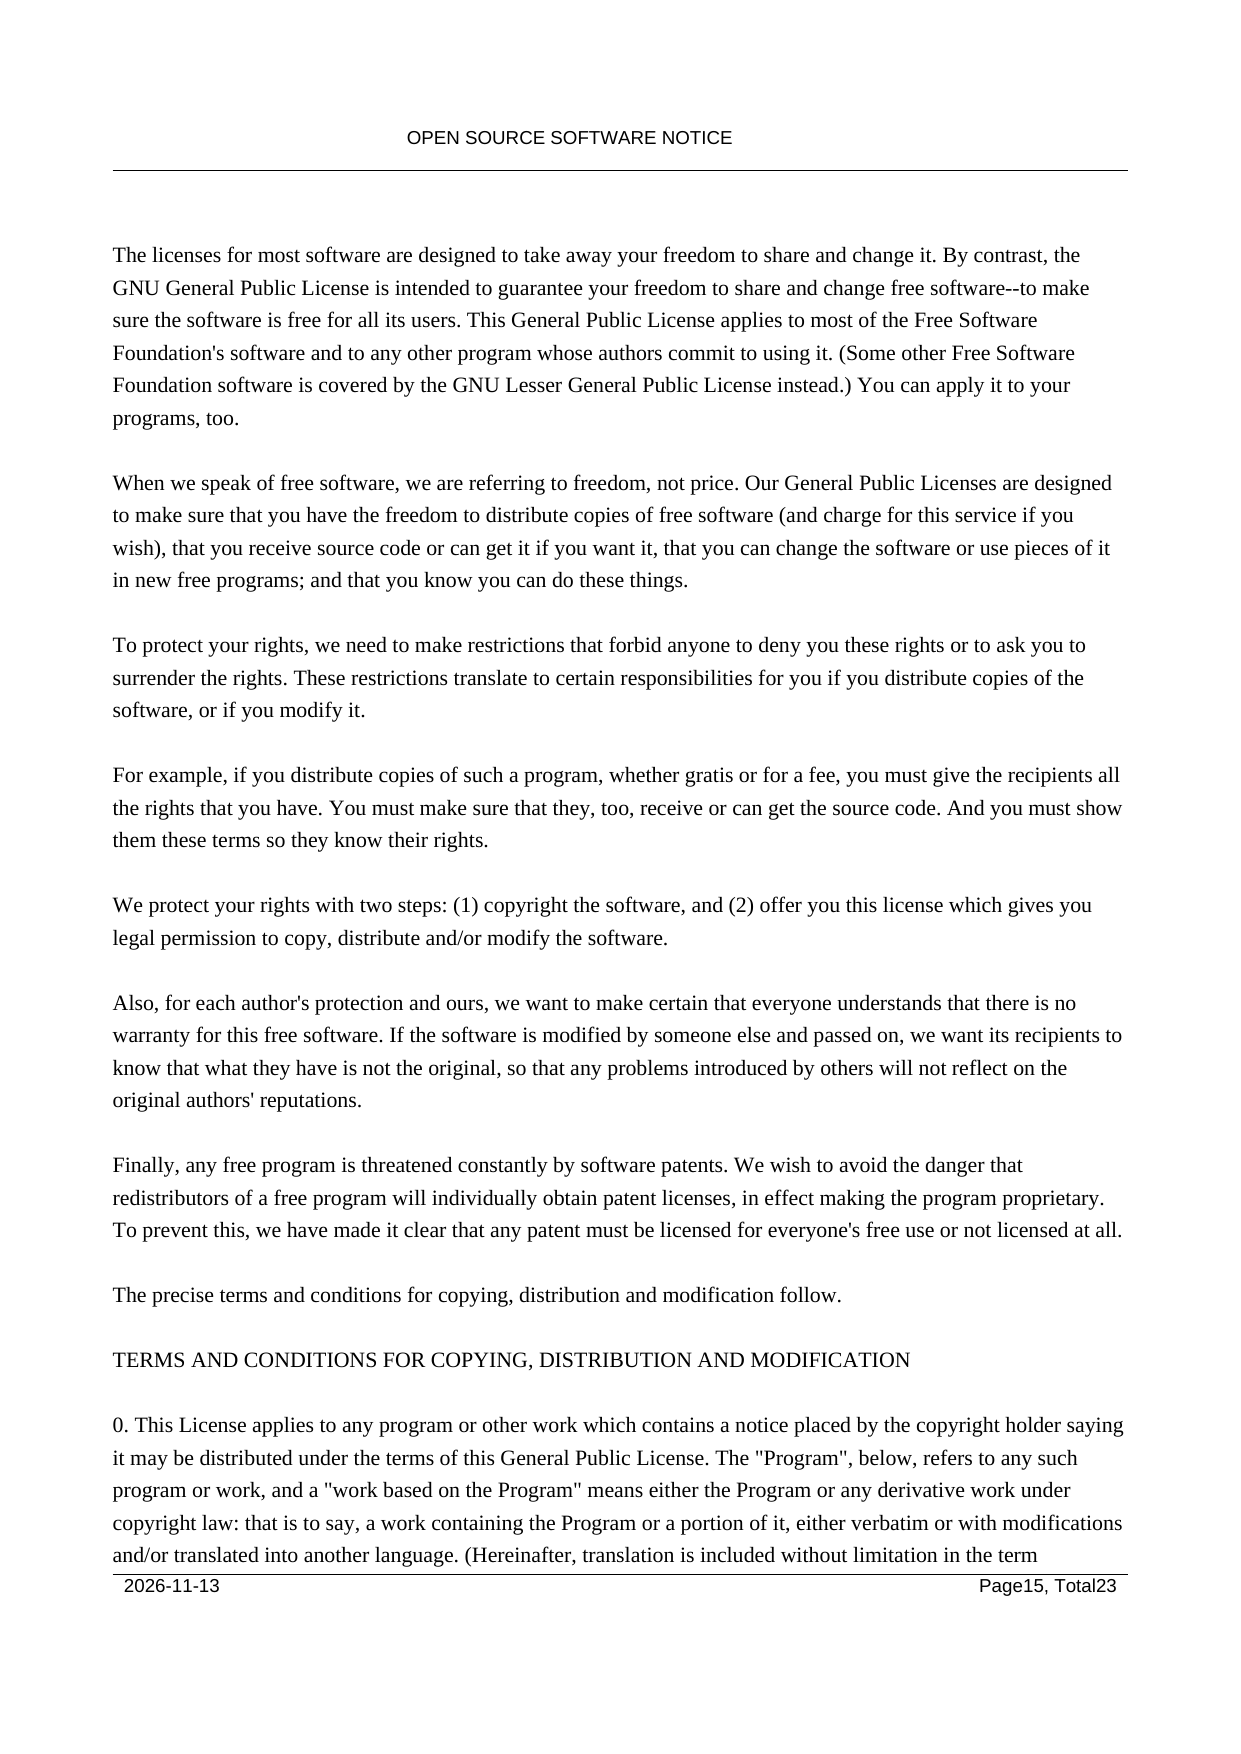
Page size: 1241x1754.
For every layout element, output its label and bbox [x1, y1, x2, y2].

text [112, 206, 1128, 1571]
